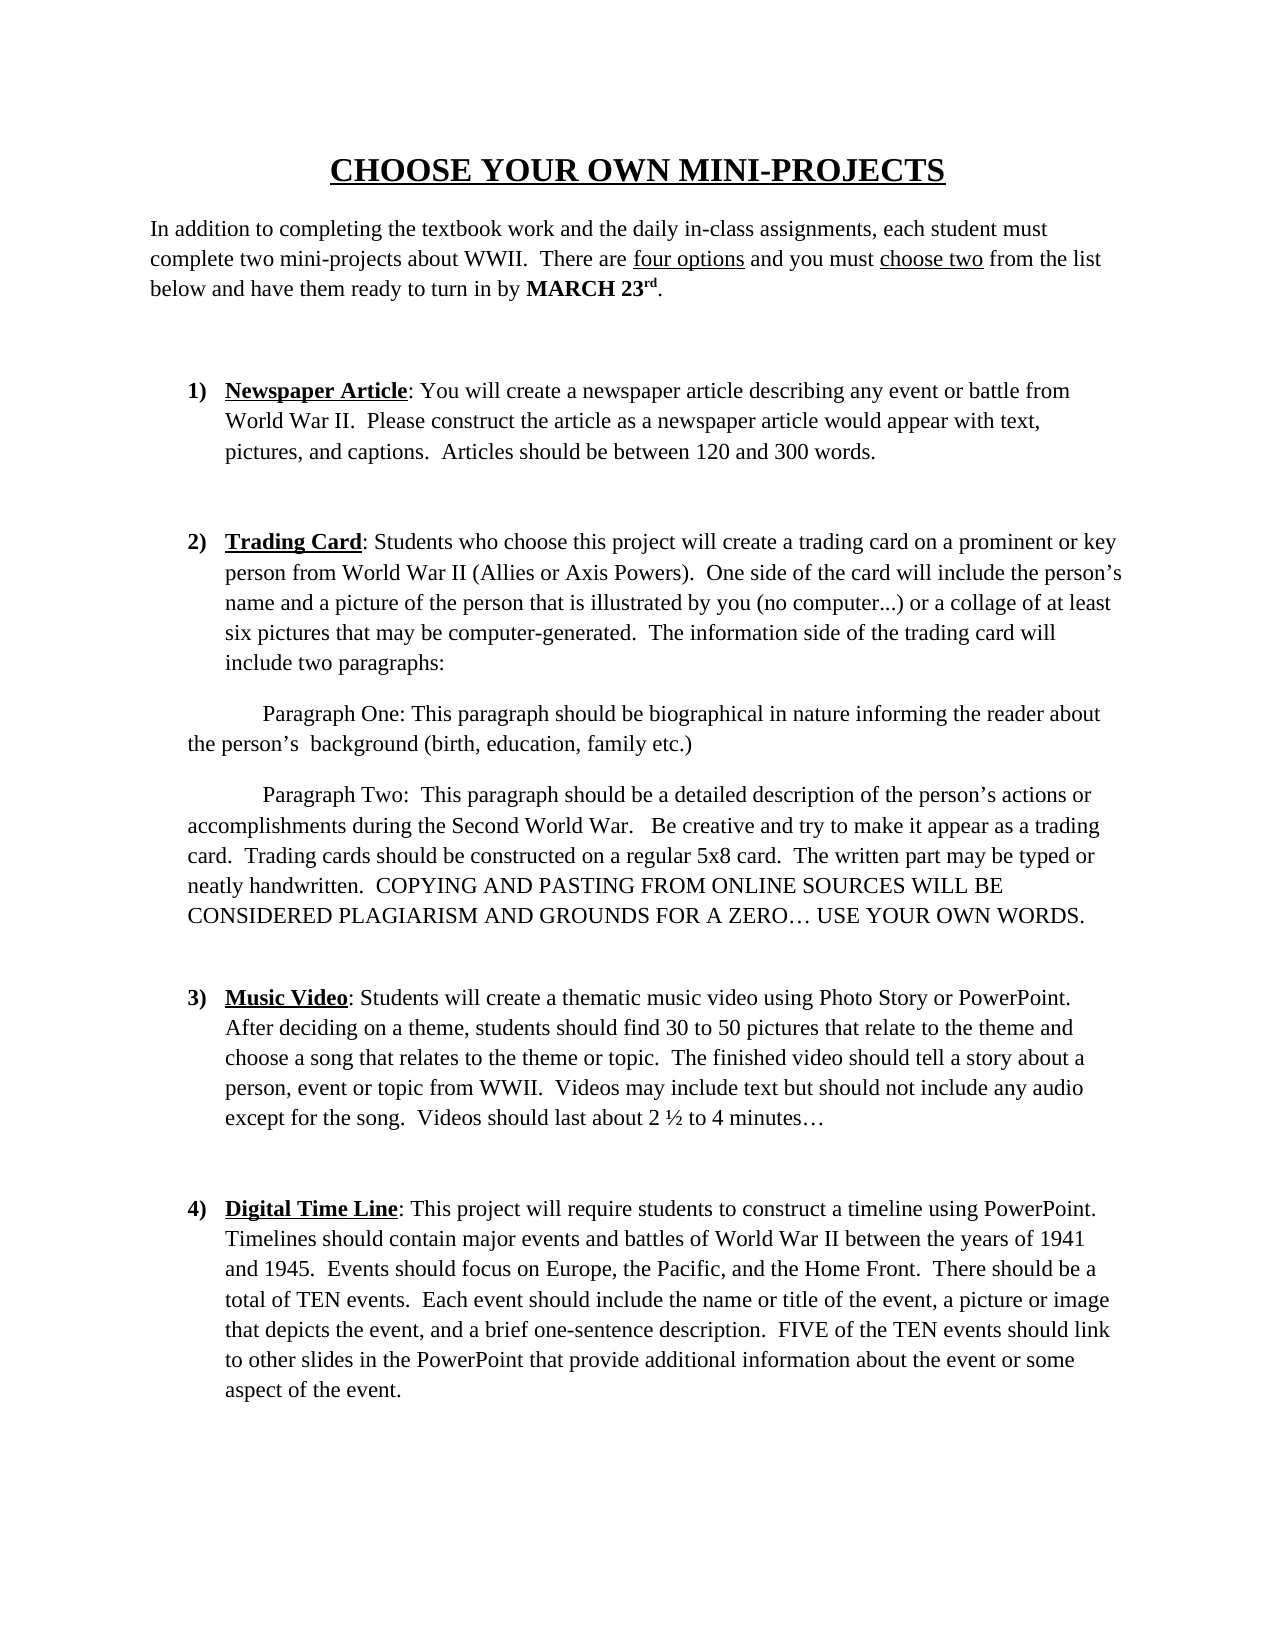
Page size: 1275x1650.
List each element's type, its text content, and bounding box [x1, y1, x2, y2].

list Digital Time Line: This project will require students to construct a timeline using PowerPoint. Timelines should contain major events and battles of World War II between the years of 1941 and 1945. Events should focus on Europe, the Pacific, and the Home Front. There should be a total of TEN events. Each event should include the name or title of the event, a picture or image that depicts the event, and a brief one-sentence description. FIVE of the TEN events should link to other slides in the PowerPoint that provide additional information about the event or some aspect of the event. [187, 1195, 1125, 1403]
list Newspaper Article: You will create a newspaper article describing any event or battle from World War II. Please construct the article as a newspaper article would appear with text, pictures, and captions. Articles should be between 120 and 300 words. [187, 377, 1125, 464]
text Paragraph One: This paragraph should be biographical in nature informing the reader about the person’s background (birth, education, family etc.) [187, 700, 1125, 757]
text In addition to completing the textbook work and the daily in-class assignments, each student must complete two mini-projects about WWII. There are four options and you must choose two from the list below and have them ready to turn in by MARCH 23rd. [150, 215, 1125, 302]
text CHOOSE YOUR OWN MINI-PROJECTS [150, 150, 1125, 188]
list Music Video: Students will create a thematic music video using Photo Story or PowerPoint. After deciding on a theme, students should find 30 to 50 pictures that relate to the theme and choose a song that relates to the theme or topic. The finished video should tell a story about a person, event or topic from WWII. Videos may include text but should not include any audio except for the song. Videos should last about 2 ½ to 4 minutes… [187, 984, 1125, 1131]
text Paragraph Two: This paragraph should be a detailed description of the person’s actions or accomplishments during the Second World War. Be creative and try to make it appear as a trading card. Trading cards should be constructed on a regular 5x8 card. The written part may be typed or neatly handwritten. COPYING AND PASTING FROM ONLINE SOURCES WILL BE CONSIDERED PLAGIARISM AND GROUNDS FOR A ZERO… USE YOUR OWN WORDS. [187, 782, 1125, 929]
list Trading Card: Students who choose this project will create a trading card on a prominent or key person from World War II (Allies or Axis Powers). One side of the card will include the person’s name and a picture of the person that is illustrated by you (no computer...) or a collage of at least six pictures that may be computer-generated. The information side of the trading card will include two paragraphs: [187, 528, 1125, 676]
